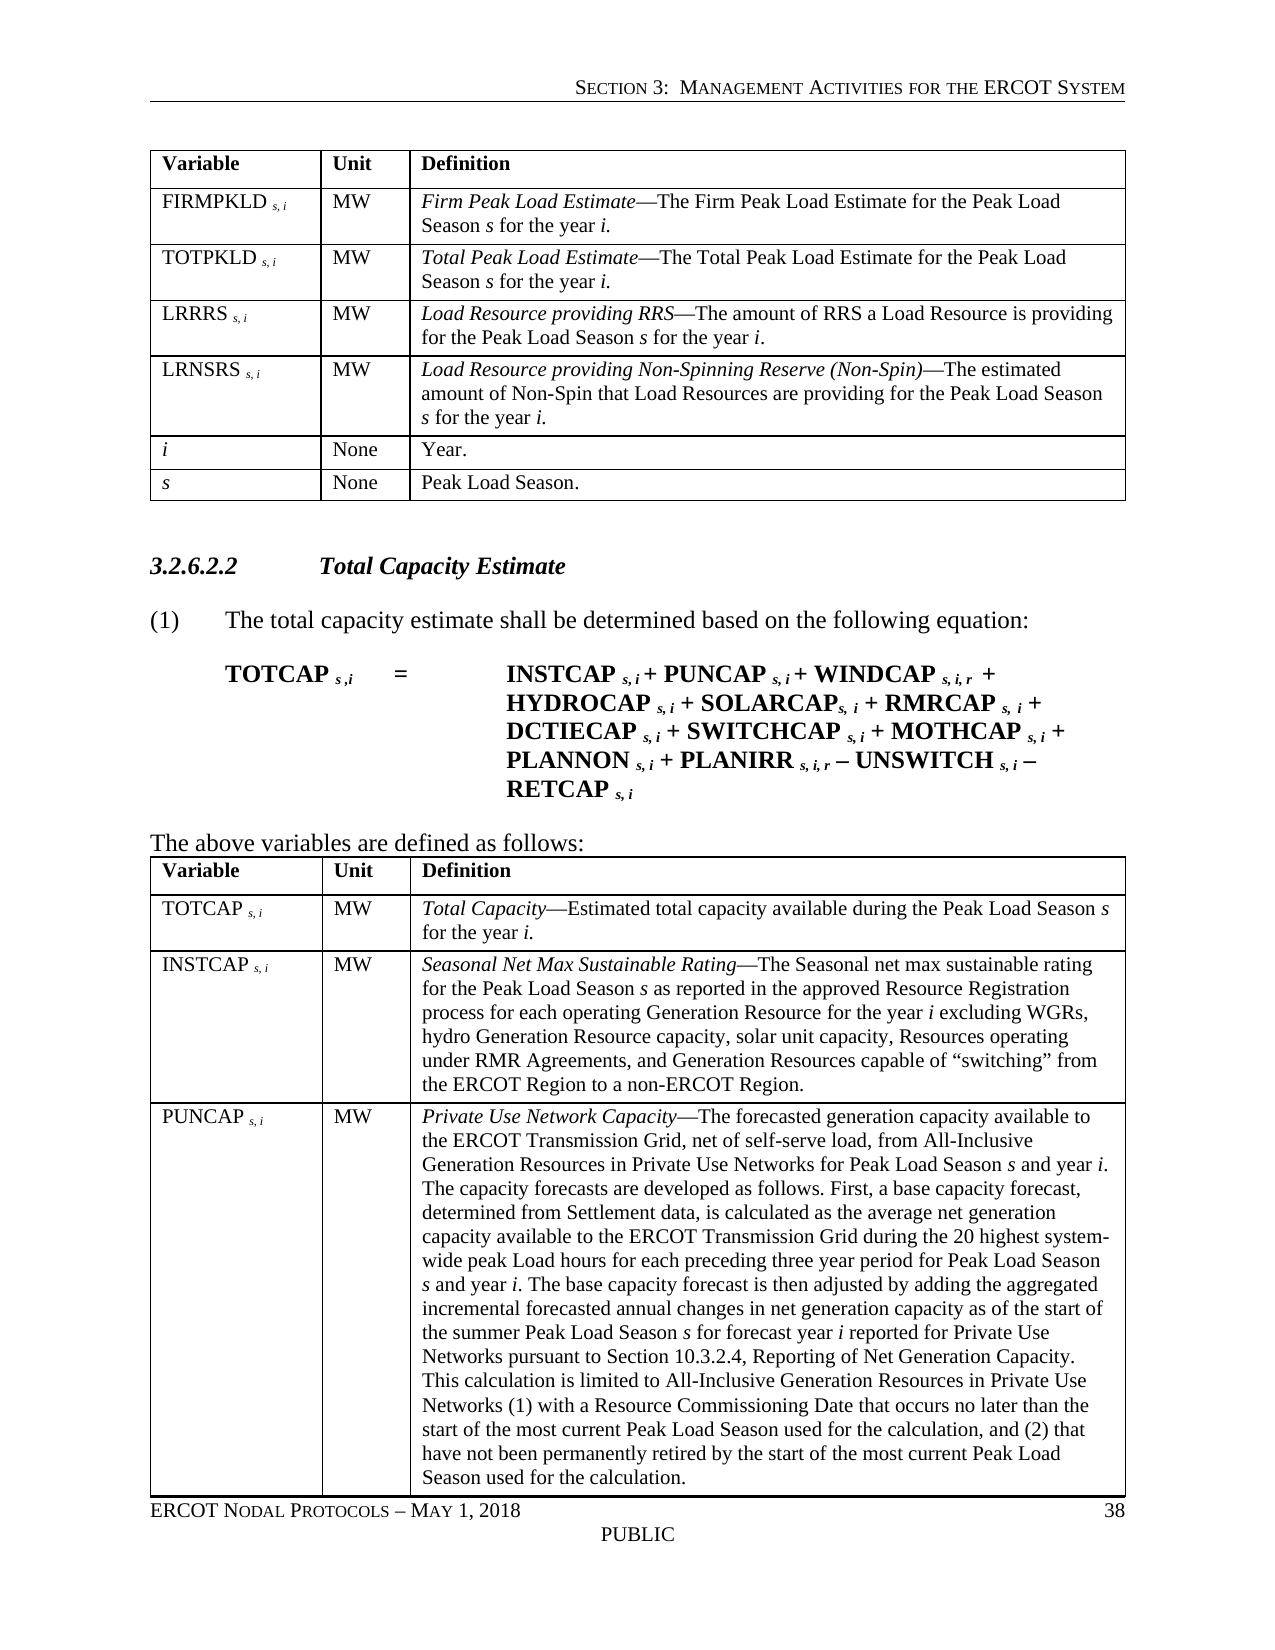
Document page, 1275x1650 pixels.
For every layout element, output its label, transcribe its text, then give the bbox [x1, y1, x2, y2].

table_cell LRNSRS s, i [151, 357, 320, 435]
table_cell i [151, 437, 320, 468]
table_header Definition [411, 151, 1125, 188]
table_header Variable [151, 858, 322, 894]
table_cell Seasonal Net Max Sustainable Rating—The Seasonal net max sustainable rating for the Peak Load Season s as reported in the approved Resource Registration process for each operating Generation Resource for the year i excluding WGRs, hydro Generation Resource capacity, solar unit capacity, Resources operating under RMR Agreements, and Generation Resources capable of “switching” from the ERCOT Region to a non-ERCOT Region. [411, 952, 1125, 1102]
table_cell None [322, 437, 409, 468]
table_cell Load Resource providing Non-Spinning Reserve (Non-Spin)—The estimated amount of Non-Spin that Load Resources are providing for the Peak Load Season s for the year i. [411, 357, 1125, 435]
table_cell MW [322, 301, 409, 355]
text TOTCAP s ,i = INSTCAP s, i + PUNCAP s, i + WINDCAP s, i, r + HYDROCAP s, i + SOLARCAPs, i + RMRCAP s, i + DCTIECAP s, i + SWITCHCAP s, i + MOTHCAP s, i + PLANNON s, i + PLANIRR s, i, r – UNSWITCH s, i – RETCAP s, i [225, 659, 1125, 803]
table_cell INSTCAP s, i [151, 952, 322, 1102]
table_cell MW [323, 1104, 410, 1495]
table_cell Firm Peak Load Estimate—The Firm Peak Load Estimate for the Peak Load Season s for the year i. [411, 189, 1125, 243]
table_cell Peak Load Season. [411, 470, 1125, 500]
table_cell Total Peak Load Estimate—The Total Peak Load Estimate for the Peak Load Season s for the year i. [411, 245, 1125, 299]
table_cell Private Use Network Capacity—The forecasted generation capacity available to the ERCOT Transmission Grid, net of self-serve load, from All-Inclusive Generation Resources in Private Use Networks for Peak Load Season s and year i. The capacity forecasts are developed as follows. First, a base capacity forecast, determined from Settlement data, is calculated as the average net generation capacity available to the ERCOT Transmission Grid during the 20 highest system-wide peak Load hours for each preceding three year period for Peak Load Season s and year i. The base capacity forecast is then adjusted by adding the aggregated incremental forecasted annual changes in net generation capacity as of the start of the summer Peak Load Season s for forecast year i reported for Private Use Networks pursuant to Section 10.3.2.4, Reporting of Net Generation Capacity. This calculation is limited to All-Inclusive Generation Resources in Private Use Networks (1) with a Resource Commissioning Date that occurs no later than the start of the most current Peak Load Season used for the calculation, and (2) that have not been permanently retired by the start of the most current Peak Load Season used for the calculation. [411, 1104, 1125, 1495]
table_header Definition [411, 858, 1125, 894]
table_cell PUNCAP s, i [151, 1104, 322, 1495]
table_header Unit [323, 858, 410, 894]
table_cell MW [322, 189, 409, 243]
table_cell FIRMPKLD s, i [151, 189, 320, 243]
table_cell Load Resource providing RRS—The amount of RRS a Load Resource is providing for the Peak Load Season s for the year i. [411, 301, 1125, 355]
table_cell MW [322, 245, 409, 299]
text 3.2.6.2.2 Total Capacity Estimate [150, 551, 1125, 580]
table_header Variable [151, 151, 320, 188]
table_cell MW [323, 896, 410, 950]
table_cell MW [323, 952, 410, 1102]
table_cell Total Capacity—Estimated total capacity available during the Peak Load Season s for the year i. [411, 896, 1125, 950]
table_cell s [151, 470, 320, 500]
table_cell LRRRS s, i [151, 301, 320, 355]
table_header Unit [322, 151, 409, 188]
table_cell Year. [411, 437, 1125, 468]
table_cell TOTCAP s, i [151, 896, 322, 950]
table_cell None [322, 470, 409, 500]
text The above variables are defined as follows: [150, 828, 1125, 856]
table_cell TOTPKLD s, i [151, 245, 320, 299]
table_cell MW [322, 357, 409, 435]
text (1) The total capacity estimate shall be determined based on the following equation: [150, 605, 1125, 634]
